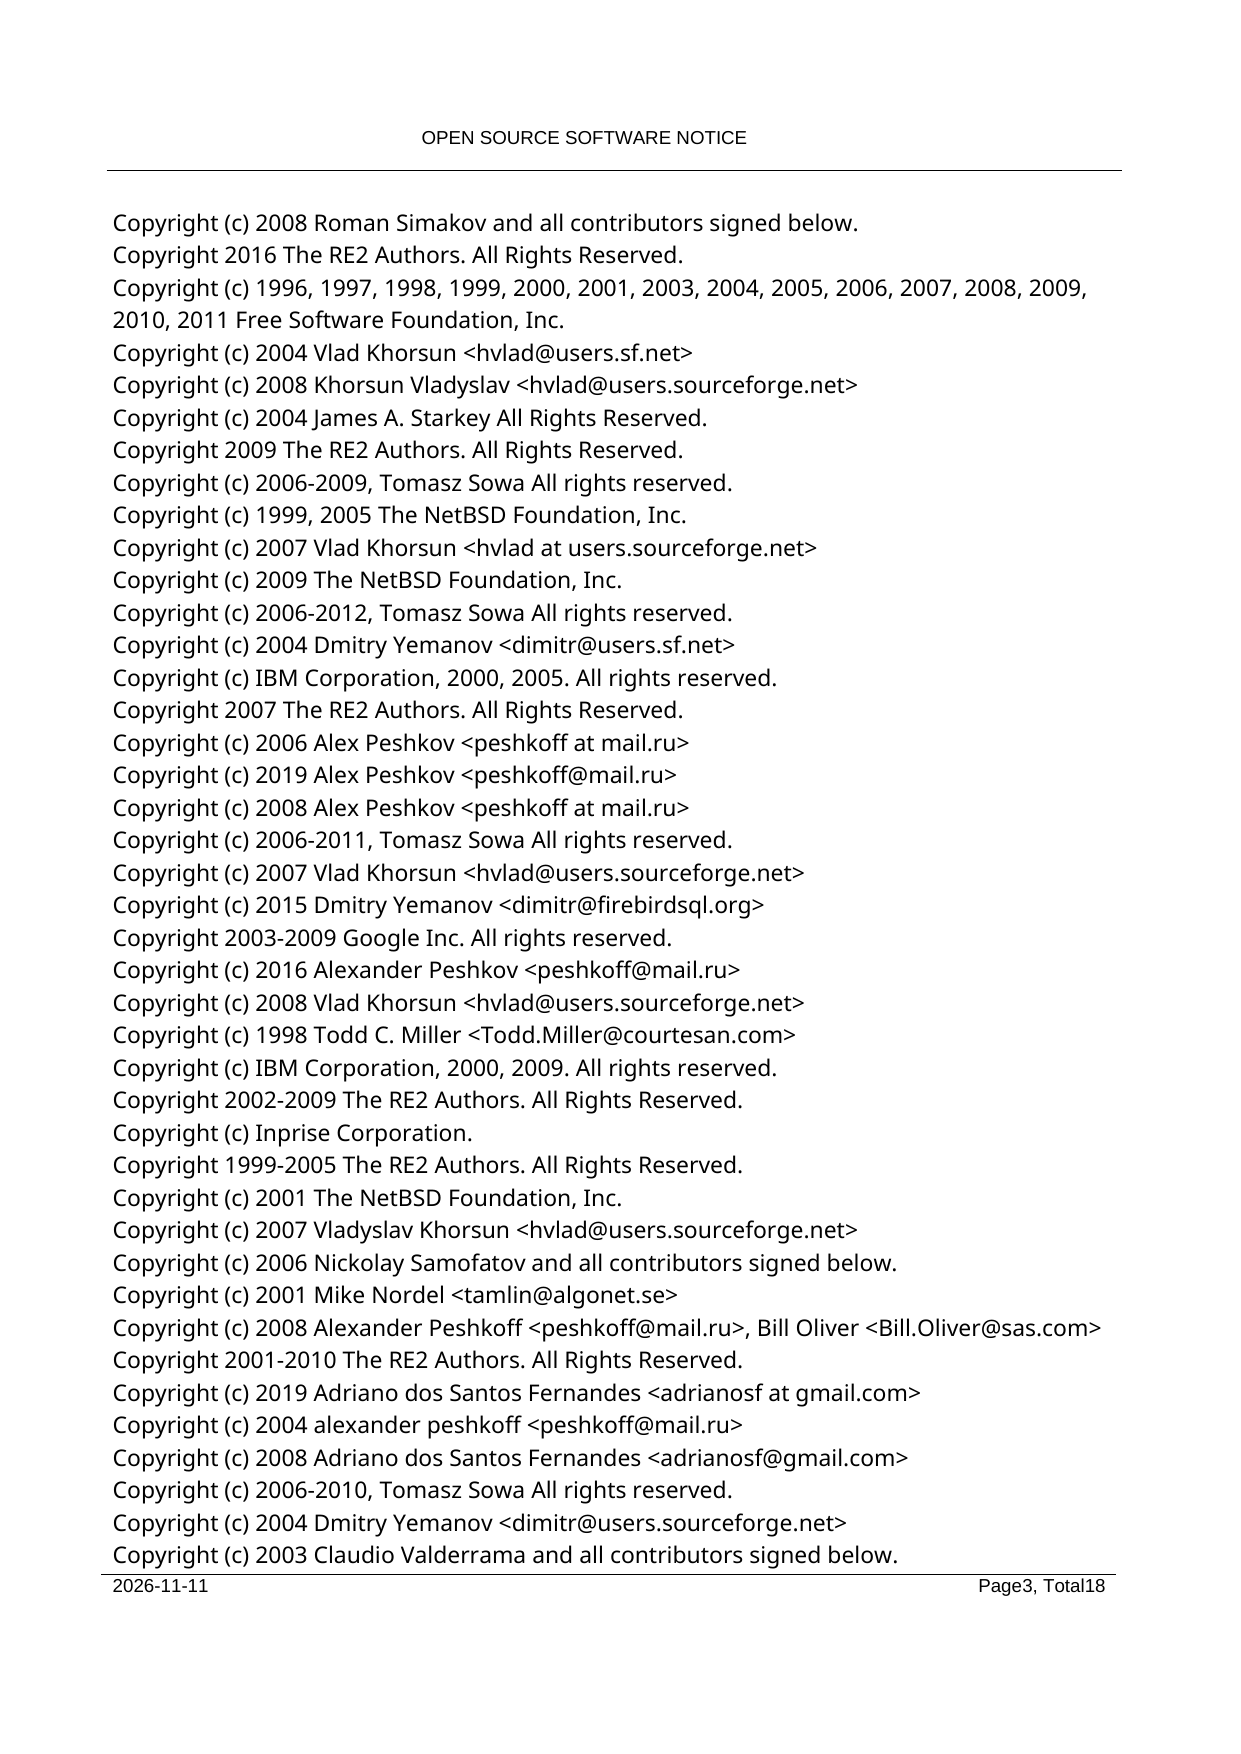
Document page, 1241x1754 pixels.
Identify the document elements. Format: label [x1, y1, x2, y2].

text [112, 206, 1128, 1571]
